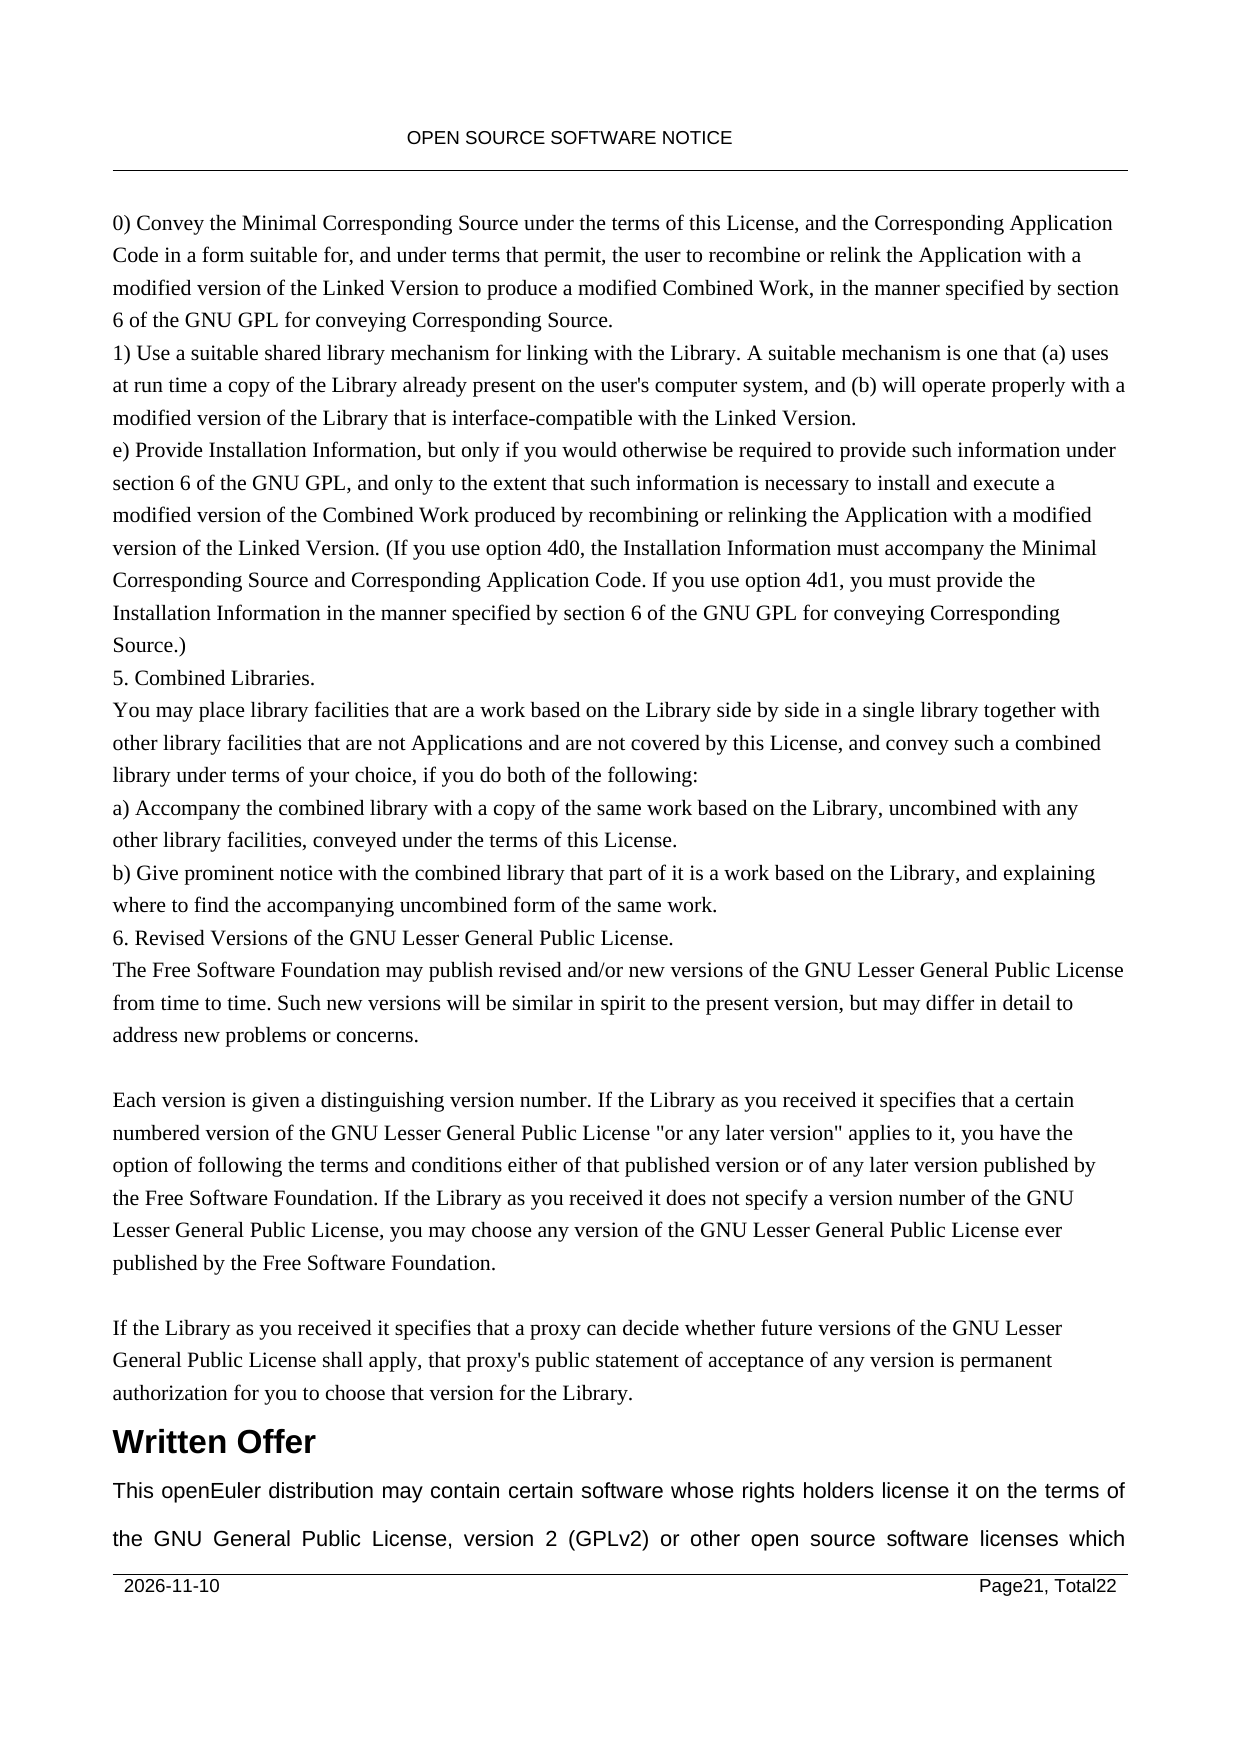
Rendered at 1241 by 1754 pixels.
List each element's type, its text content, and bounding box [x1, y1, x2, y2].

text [112, 206, 1128, 1409]
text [112, 1474, 1128, 1555]
text Written Offer [112, 1409, 1128, 1474]
